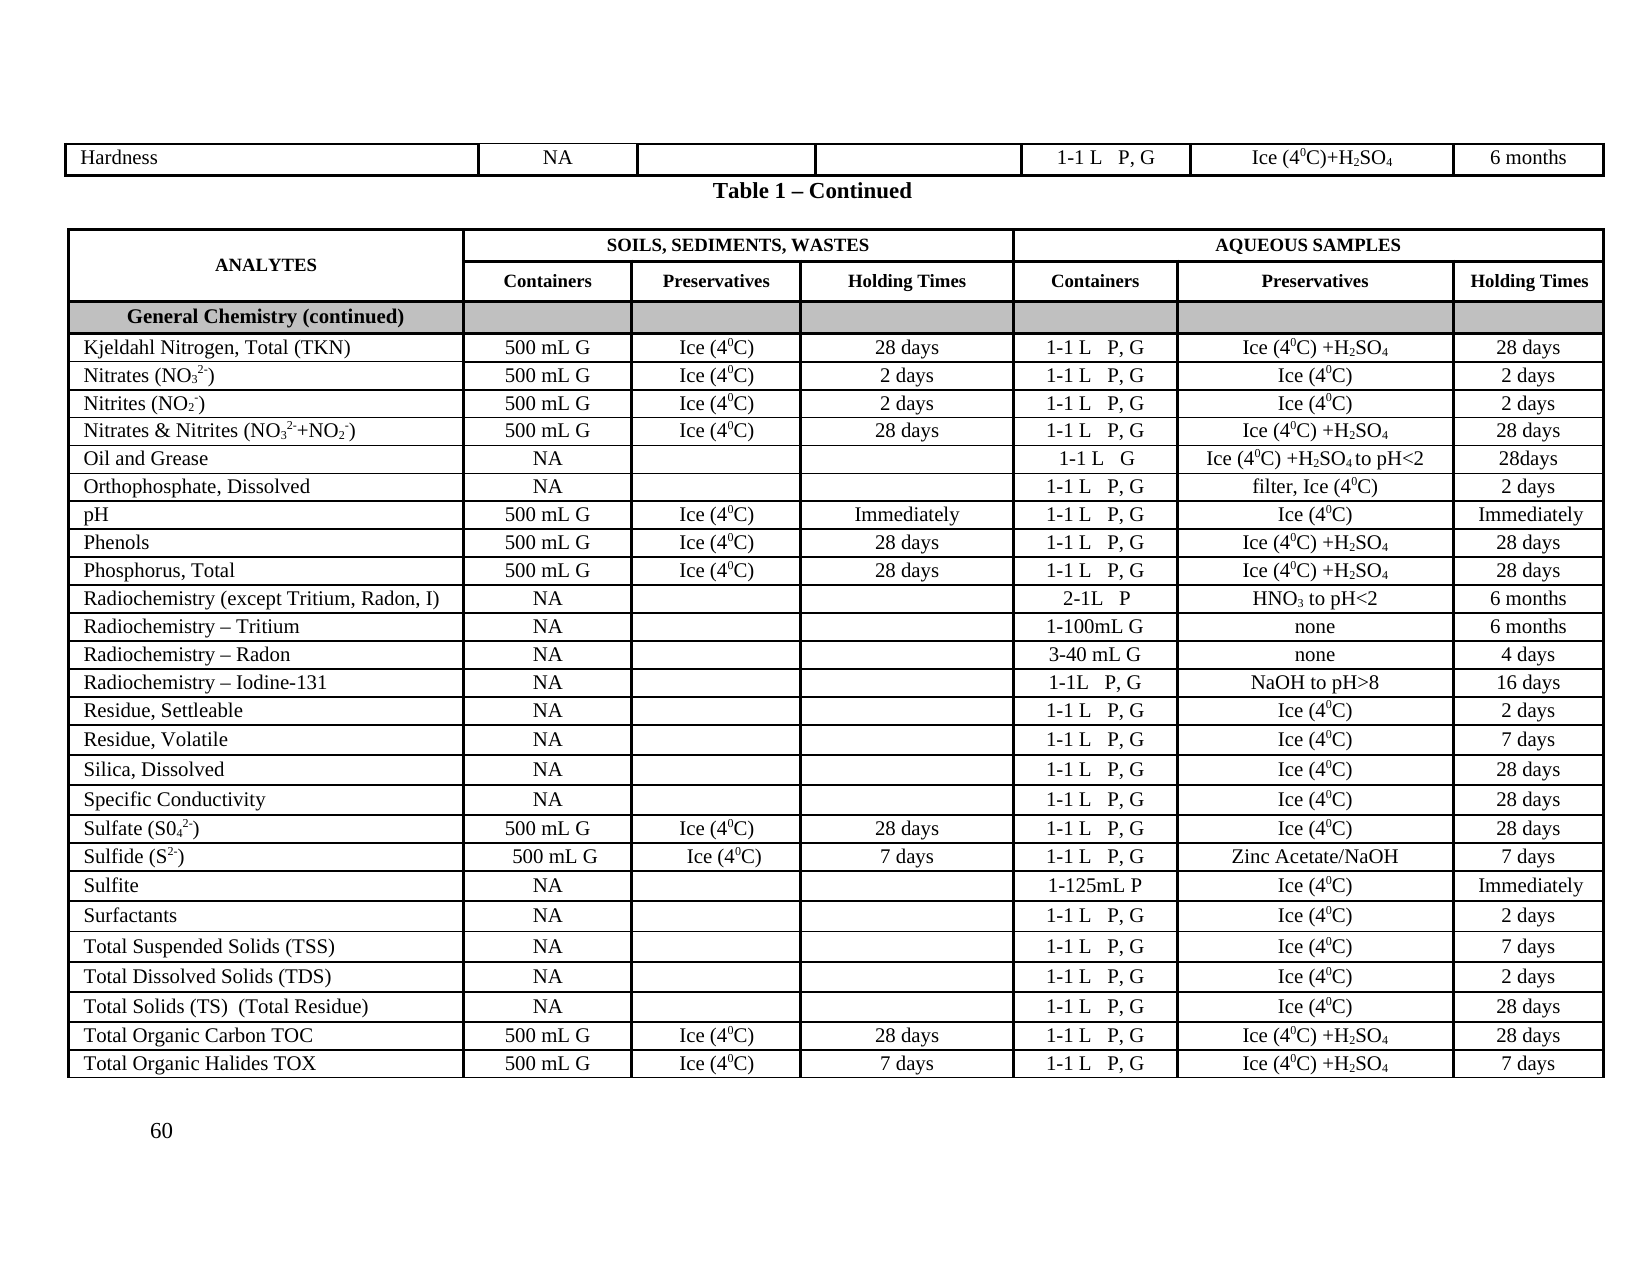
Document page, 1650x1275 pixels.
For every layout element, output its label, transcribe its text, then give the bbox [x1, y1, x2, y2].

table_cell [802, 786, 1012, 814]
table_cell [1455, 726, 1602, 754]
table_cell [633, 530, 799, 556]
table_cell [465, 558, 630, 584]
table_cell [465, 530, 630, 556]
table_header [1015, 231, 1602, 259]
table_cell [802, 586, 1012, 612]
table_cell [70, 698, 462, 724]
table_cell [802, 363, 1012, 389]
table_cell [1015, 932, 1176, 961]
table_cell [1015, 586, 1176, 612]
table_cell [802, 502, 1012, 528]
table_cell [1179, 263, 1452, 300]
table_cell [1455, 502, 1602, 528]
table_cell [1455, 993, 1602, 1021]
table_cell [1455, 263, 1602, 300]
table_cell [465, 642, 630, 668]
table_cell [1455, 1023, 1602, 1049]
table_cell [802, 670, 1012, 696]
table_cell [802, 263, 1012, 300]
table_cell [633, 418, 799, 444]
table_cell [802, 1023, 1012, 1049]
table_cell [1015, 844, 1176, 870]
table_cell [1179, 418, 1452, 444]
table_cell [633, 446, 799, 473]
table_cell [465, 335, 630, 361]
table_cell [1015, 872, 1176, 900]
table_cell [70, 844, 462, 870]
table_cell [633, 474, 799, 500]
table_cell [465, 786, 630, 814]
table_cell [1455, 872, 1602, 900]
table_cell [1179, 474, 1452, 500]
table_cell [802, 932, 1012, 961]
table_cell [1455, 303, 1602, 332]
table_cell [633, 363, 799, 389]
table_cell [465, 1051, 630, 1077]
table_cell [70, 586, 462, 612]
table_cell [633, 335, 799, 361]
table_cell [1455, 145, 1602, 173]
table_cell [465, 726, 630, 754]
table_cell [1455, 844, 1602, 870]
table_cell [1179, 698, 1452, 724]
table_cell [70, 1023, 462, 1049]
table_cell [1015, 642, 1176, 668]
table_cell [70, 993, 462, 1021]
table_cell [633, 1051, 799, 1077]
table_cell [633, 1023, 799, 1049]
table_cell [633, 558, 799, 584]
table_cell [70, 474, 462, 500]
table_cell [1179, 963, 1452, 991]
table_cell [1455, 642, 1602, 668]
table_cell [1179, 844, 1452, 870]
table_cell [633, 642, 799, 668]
subtitle Table 1 – Continued [148, 177, 1476, 203]
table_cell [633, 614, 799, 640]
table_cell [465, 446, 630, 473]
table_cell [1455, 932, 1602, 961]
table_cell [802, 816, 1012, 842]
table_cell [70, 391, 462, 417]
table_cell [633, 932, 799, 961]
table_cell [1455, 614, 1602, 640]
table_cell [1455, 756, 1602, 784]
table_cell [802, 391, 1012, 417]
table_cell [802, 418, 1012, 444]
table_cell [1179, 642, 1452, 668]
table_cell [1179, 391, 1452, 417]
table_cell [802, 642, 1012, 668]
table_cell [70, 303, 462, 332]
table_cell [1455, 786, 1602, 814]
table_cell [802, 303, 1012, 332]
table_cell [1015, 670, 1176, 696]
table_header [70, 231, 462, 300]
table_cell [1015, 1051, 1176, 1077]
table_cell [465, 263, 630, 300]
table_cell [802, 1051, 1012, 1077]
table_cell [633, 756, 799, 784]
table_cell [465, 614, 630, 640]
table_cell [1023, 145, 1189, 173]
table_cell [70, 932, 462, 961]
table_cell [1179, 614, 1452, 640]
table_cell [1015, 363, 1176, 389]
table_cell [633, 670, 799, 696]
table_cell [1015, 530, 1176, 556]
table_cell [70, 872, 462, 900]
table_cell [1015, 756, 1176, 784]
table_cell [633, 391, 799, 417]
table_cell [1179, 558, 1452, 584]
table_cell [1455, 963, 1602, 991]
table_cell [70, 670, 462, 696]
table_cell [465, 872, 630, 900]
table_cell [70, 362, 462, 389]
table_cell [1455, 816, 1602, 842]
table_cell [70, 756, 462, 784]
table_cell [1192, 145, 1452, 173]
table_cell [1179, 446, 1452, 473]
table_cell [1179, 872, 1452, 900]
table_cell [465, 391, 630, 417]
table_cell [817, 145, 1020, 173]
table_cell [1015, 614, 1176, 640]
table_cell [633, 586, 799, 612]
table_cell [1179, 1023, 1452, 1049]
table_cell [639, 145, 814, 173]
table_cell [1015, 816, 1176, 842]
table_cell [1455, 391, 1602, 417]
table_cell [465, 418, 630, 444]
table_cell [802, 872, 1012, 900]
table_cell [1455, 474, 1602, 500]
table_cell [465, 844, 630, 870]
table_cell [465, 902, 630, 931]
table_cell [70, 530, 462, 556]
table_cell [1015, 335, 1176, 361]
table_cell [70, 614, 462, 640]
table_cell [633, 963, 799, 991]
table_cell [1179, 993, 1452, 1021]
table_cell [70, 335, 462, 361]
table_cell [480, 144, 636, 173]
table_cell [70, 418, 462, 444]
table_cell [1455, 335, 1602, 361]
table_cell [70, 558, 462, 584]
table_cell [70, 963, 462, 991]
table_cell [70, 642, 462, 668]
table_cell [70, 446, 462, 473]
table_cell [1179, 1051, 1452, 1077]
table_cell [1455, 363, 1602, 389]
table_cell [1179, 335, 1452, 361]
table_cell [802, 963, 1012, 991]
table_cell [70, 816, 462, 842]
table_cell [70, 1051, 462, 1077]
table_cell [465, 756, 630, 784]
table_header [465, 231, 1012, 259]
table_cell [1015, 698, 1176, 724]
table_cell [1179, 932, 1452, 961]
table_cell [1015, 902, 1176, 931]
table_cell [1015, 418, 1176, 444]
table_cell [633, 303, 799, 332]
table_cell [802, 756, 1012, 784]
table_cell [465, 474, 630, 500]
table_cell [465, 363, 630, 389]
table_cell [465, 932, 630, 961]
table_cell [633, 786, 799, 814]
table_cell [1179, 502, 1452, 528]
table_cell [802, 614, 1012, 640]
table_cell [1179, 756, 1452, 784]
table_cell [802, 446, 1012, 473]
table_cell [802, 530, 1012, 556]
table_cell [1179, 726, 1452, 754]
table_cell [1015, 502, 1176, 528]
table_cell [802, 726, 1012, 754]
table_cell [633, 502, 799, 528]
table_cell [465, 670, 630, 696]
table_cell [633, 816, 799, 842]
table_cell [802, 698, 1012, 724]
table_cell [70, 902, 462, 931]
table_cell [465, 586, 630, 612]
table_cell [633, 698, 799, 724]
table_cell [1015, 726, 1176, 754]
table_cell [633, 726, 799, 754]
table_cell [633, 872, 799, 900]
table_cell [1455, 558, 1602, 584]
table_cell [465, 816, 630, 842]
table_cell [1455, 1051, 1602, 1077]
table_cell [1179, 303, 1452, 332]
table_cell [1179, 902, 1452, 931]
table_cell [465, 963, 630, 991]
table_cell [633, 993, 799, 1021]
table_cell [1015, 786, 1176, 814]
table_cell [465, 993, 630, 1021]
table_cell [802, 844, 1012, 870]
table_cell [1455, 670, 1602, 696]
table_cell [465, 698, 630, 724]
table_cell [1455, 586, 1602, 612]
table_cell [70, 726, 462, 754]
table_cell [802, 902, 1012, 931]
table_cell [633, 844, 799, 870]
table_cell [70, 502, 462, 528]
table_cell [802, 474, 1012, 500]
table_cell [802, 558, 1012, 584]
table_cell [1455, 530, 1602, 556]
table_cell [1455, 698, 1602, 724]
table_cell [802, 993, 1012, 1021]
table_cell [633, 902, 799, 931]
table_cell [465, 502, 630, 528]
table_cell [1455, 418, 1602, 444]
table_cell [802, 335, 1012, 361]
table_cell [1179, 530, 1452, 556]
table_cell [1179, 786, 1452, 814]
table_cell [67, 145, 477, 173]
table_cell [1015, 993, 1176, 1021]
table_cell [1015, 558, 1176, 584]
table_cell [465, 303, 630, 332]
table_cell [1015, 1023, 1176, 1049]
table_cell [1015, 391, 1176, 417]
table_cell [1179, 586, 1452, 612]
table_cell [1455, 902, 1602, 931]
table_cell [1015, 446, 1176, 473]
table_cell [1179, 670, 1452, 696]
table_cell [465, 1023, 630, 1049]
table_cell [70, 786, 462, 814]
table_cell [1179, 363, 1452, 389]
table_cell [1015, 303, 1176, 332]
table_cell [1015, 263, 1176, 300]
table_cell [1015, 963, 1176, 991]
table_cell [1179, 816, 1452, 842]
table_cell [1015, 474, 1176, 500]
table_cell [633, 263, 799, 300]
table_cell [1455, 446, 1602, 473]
